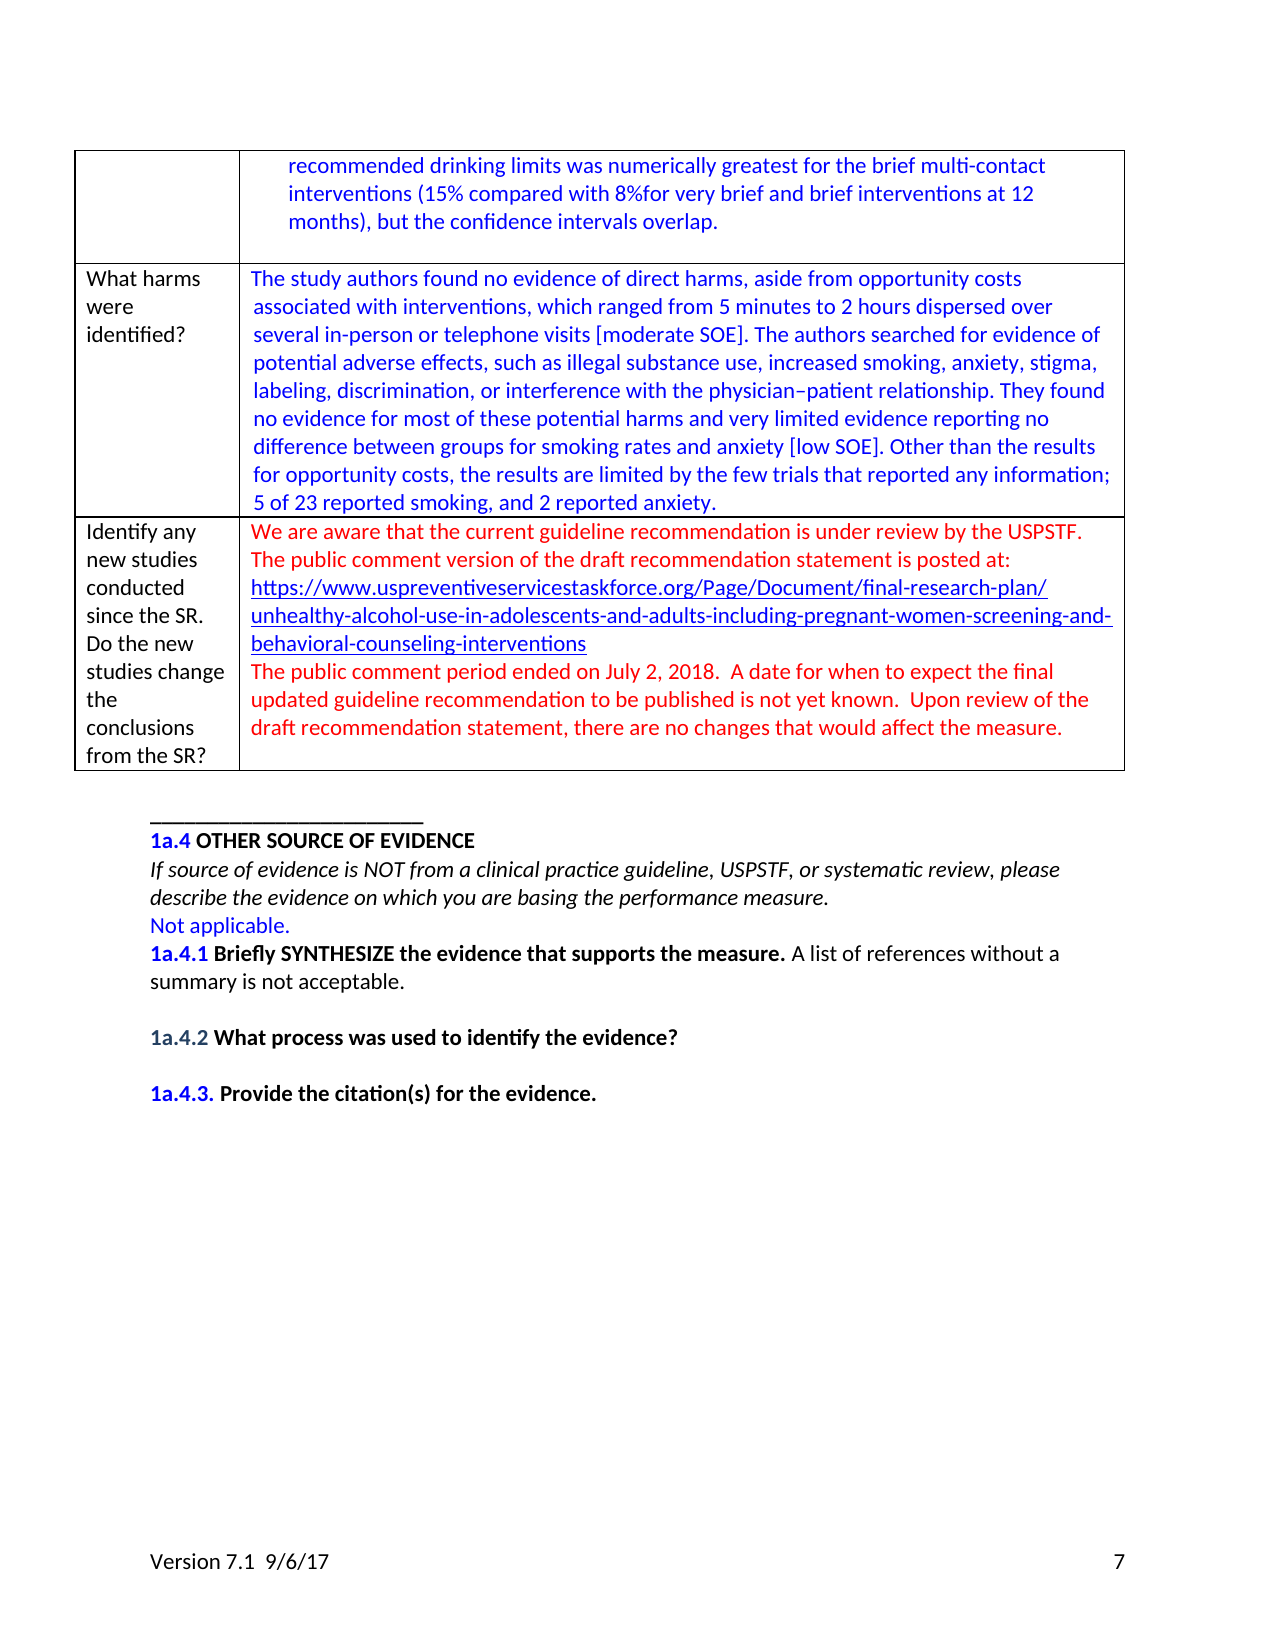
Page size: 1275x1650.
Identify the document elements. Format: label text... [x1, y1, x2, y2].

table_cell The study authors found no evidence of direct harms, aside from opportunity costs associated with interventions, which ranged from 5 minutes to 2 hours dispersed over several in-person or telephone visits [moderate SOE]. The authors searched for evidence of potential adverse effects, such as illegal substance use, increased smoking, anxiety, stigma, labeling, discrimination, or interference with the physician–patient relationship. They found no evidence for most of these potential harms and very limited evidence reporting no difference between groups for smoking rates and anxiety [low SOE]. Other than the results for opportunity costs, the results are limited by the few trials that reported any information; 5 of 23 reported smoking, and 2 reported anxiety. [240, 264, 1124, 516]
text Not applicable. [150, 911, 1125, 939]
text 1a.4.2 What process was used to identify the evidence? [150, 1023, 1125, 1051]
text 1a.4.3. Provide the citation(s) for the evidence. [150, 1079, 1125, 1107]
text ________________________ [150, 799, 1125, 827]
table_cell Identify any new studies conducted since the SR. Do the new studies change the conclusions from the SR? [76, 518, 239, 769]
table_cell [76, 151, 239, 263]
text 1a.4 OTHER SOURCE OF EVIDENCE [150, 827, 1125, 855]
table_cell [240, 151, 1124, 263]
table_cell What harms were identified? [76, 264, 239, 516]
text 1a.4.1 Briefly SYNTHESIZE the evidence that supports the measure. A list of references without a summary is not acceptable. [150, 939, 1125, 995]
table_cell We are aware that the current guideline recommendation is under review by the USPSTF. The public comment version of the draft recommendation statement is posted at: https://www.uspreventiveservicestaskforce.org/Page/Document/final-research-plan/unhealthy-alcohol-use-in-adolescents-and-adults-including-pregnant-women-screening-and-behavioral-counseling-interventions The public comment period ended on July 2, 2018. A date for when to expect the final updated guideline recommendation to be published is not yet known. Upon review of the draft recommendation statement, there are no changes that would affect the measure. [240, 518, 1124, 769]
text If source of evidence is NOT from a clinical practice guideline, USPSTF, or systematic review, please describe the evidence on which you are basing the performance measure. [150, 855, 1125, 911]
